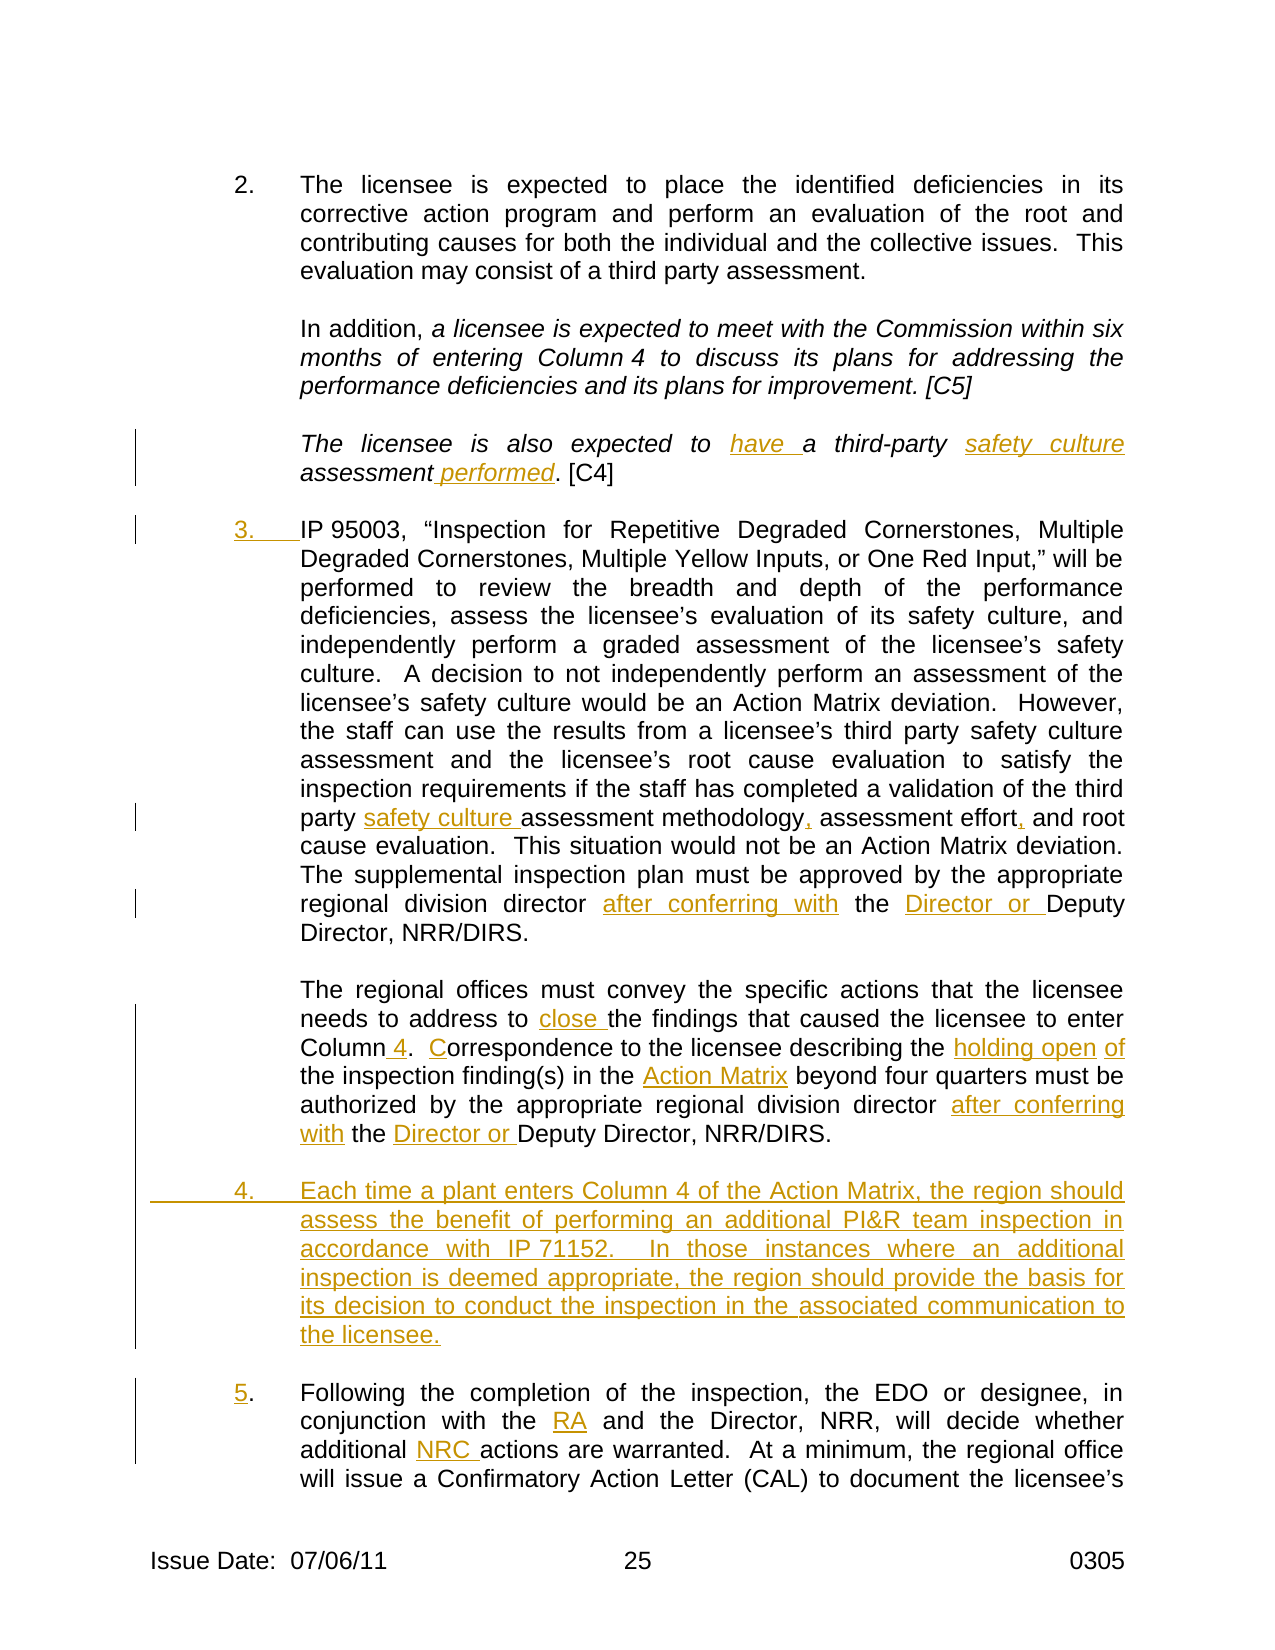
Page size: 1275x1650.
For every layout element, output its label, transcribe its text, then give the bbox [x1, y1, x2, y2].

text The regional offices must convey the specific actions that the licensee needs to address to the findings that caused the licensee to enter Column. orrespondence to the licensee describing the the inspection finding(s) in the beyond four quarters must be authorized by the appropriate regional division director the Deputy Director, NRR/DIRS. [300, 975, 1125, 1147]
text IP 95003, “Inspection for Repetitive Degraded Cornerstones, Multiple Degraded Cornerstones, Multiple Yellow Inputs, or One Red Input,” will be performed to review the breadth and depth of the performance deficiencies, assess the licensee’s evaluation of its safety culture, and independently perform a graded assessment of the licensee’s safety culture. A decision to not independently perform an assessment of the licensee’s safety culture would be an Action Matrix deviation. However, the staff can use the results from a licensee’s third party safety culture assessment and the licensee’s root cause evaluation to satisfy the inspection requirements if the staff has completed a validation of the third party assessment methodology assessment effort and root cause evaluation. This situation would not be an Action Matrix deviation. The supplemental inspection plan must be approved by the appropriate regional division director the Deputy Director, NRR/DIRS. [150, 515, 1125, 946]
text 2. The licensee is expected to place the identified deficiencies in its corrective action program and perform an evaluation of the root and contributing causes for both the individual and the collective issues. This evaluation may consist of a third party assessment. [150, 170, 1125, 285]
text The licensee is also expected to a third-party assessment. [C4] [300, 429, 1125, 486]
text In addition, a licensee is expected to meet with the Commission within six months of entering Column 4 to discuss its plans for addressing the performance deficiencies and its plans for improvement. [C5] [300, 314, 1125, 400]
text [150, 1377, 1125, 1492]
